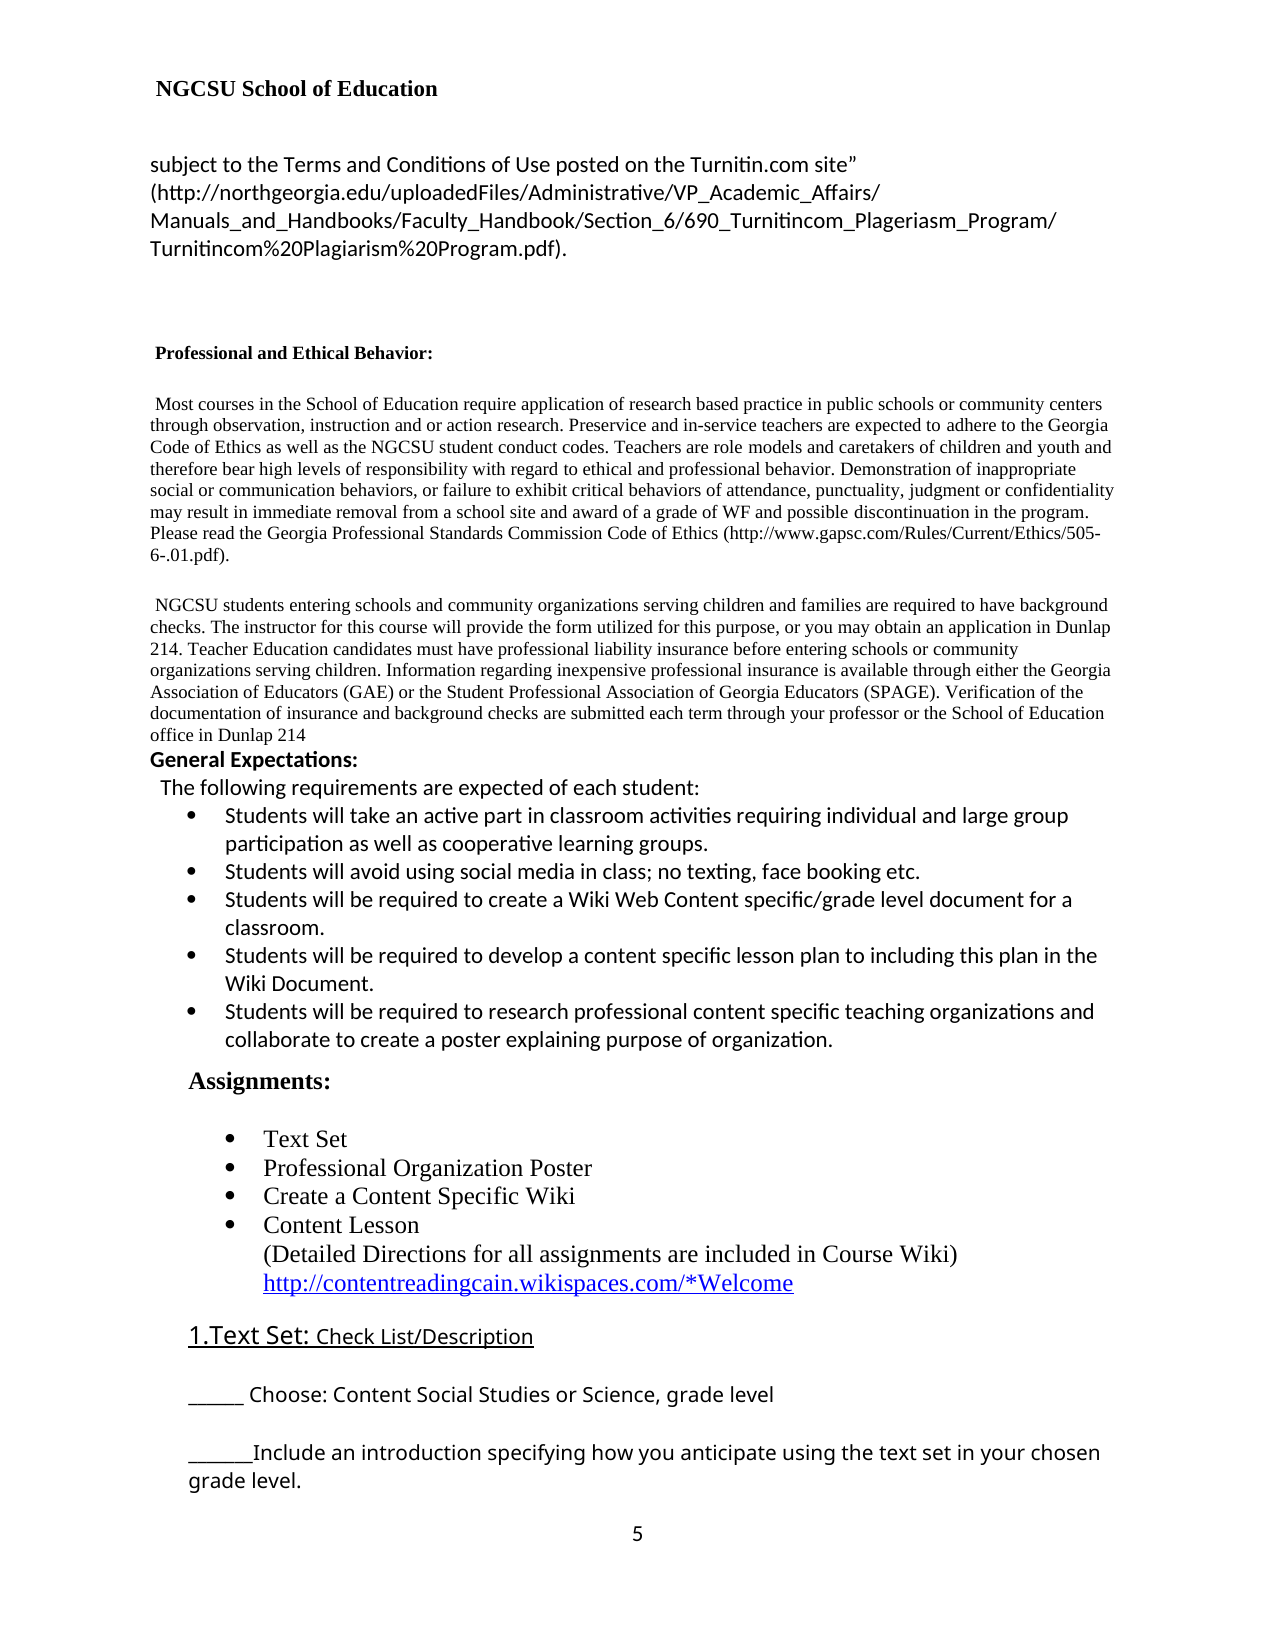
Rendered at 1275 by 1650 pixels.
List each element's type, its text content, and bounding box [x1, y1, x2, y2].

list Students will take an active part in classroom activities requiring individual and large group participation as well as cooperative learning groups. [187, 801, 1125, 857]
text Professional and Ethical Behavior: [150, 342, 1125, 363]
list Students will be required to create a Wiki Web Content specific/grade level document for a classroom. [187, 885, 1125, 941]
list Students will avoid using social media in class; no texting, face booking etc. [187, 857, 1125, 885]
text Most courses in the School of Education require application of research based practice in public schools or community centers through observation, instruction and or action research. Preservice and in-service teachers are expected to adhere to the Georgia Code of Ethics as well as the NGCSU student conduct codes. Teachers are role models and caretakers of children and youth and therefore bear high levels of responsibility with regard to ethical and professional behavior. Demonstration of inappropriate social or communication behaviors, or failure to exhibit critical behaviors of attendance, punctuality, judgment or confidentiality may result in immediate removal from a school site and award of a grade of WF and possible discontinuation in the program. Please read the Georgia Professional Standards Commission Code of Ethics (http://www.gapsc.com/Rules/Current/Ethics/505-6-.01.pdf). [150, 393, 1125, 565]
list Students will be required to develop a content specific lesson plan to including this plan in the Wiki Document. [187, 941, 1125, 997]
text NGCSU students entering schools and community organizations serving children and families are required to have background checks. The instructor for this course will provide the form utilized for this purpose, or you may obtain an application in Dunlap 214. Teacher Education candidates must have professional liability insurance before entering schools or community organizations serving children. Information regarding inexpensive professional insurance is available through either the Georgia Association of Educators (GAE) or the Student Professional Association of Georgia Educators (SPAGE). Verification of the documentation of insurance and background checks are submitted each term through your professor or the School of Education office in Dunlap 214 [150, 594, 1125, 745]
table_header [151, 1054, 1125, 1500]
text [150, 150, 1125, 262]
list Students will be required to research professional content specific teaching organizations and collaborate to create a poster explaining purpose of organization. [187, 997, 1125, 1053]
text The following requirements are expected of each student: [150, 773, 1125, 801]
text General Expectations: [150, 745, 1125, 773]
